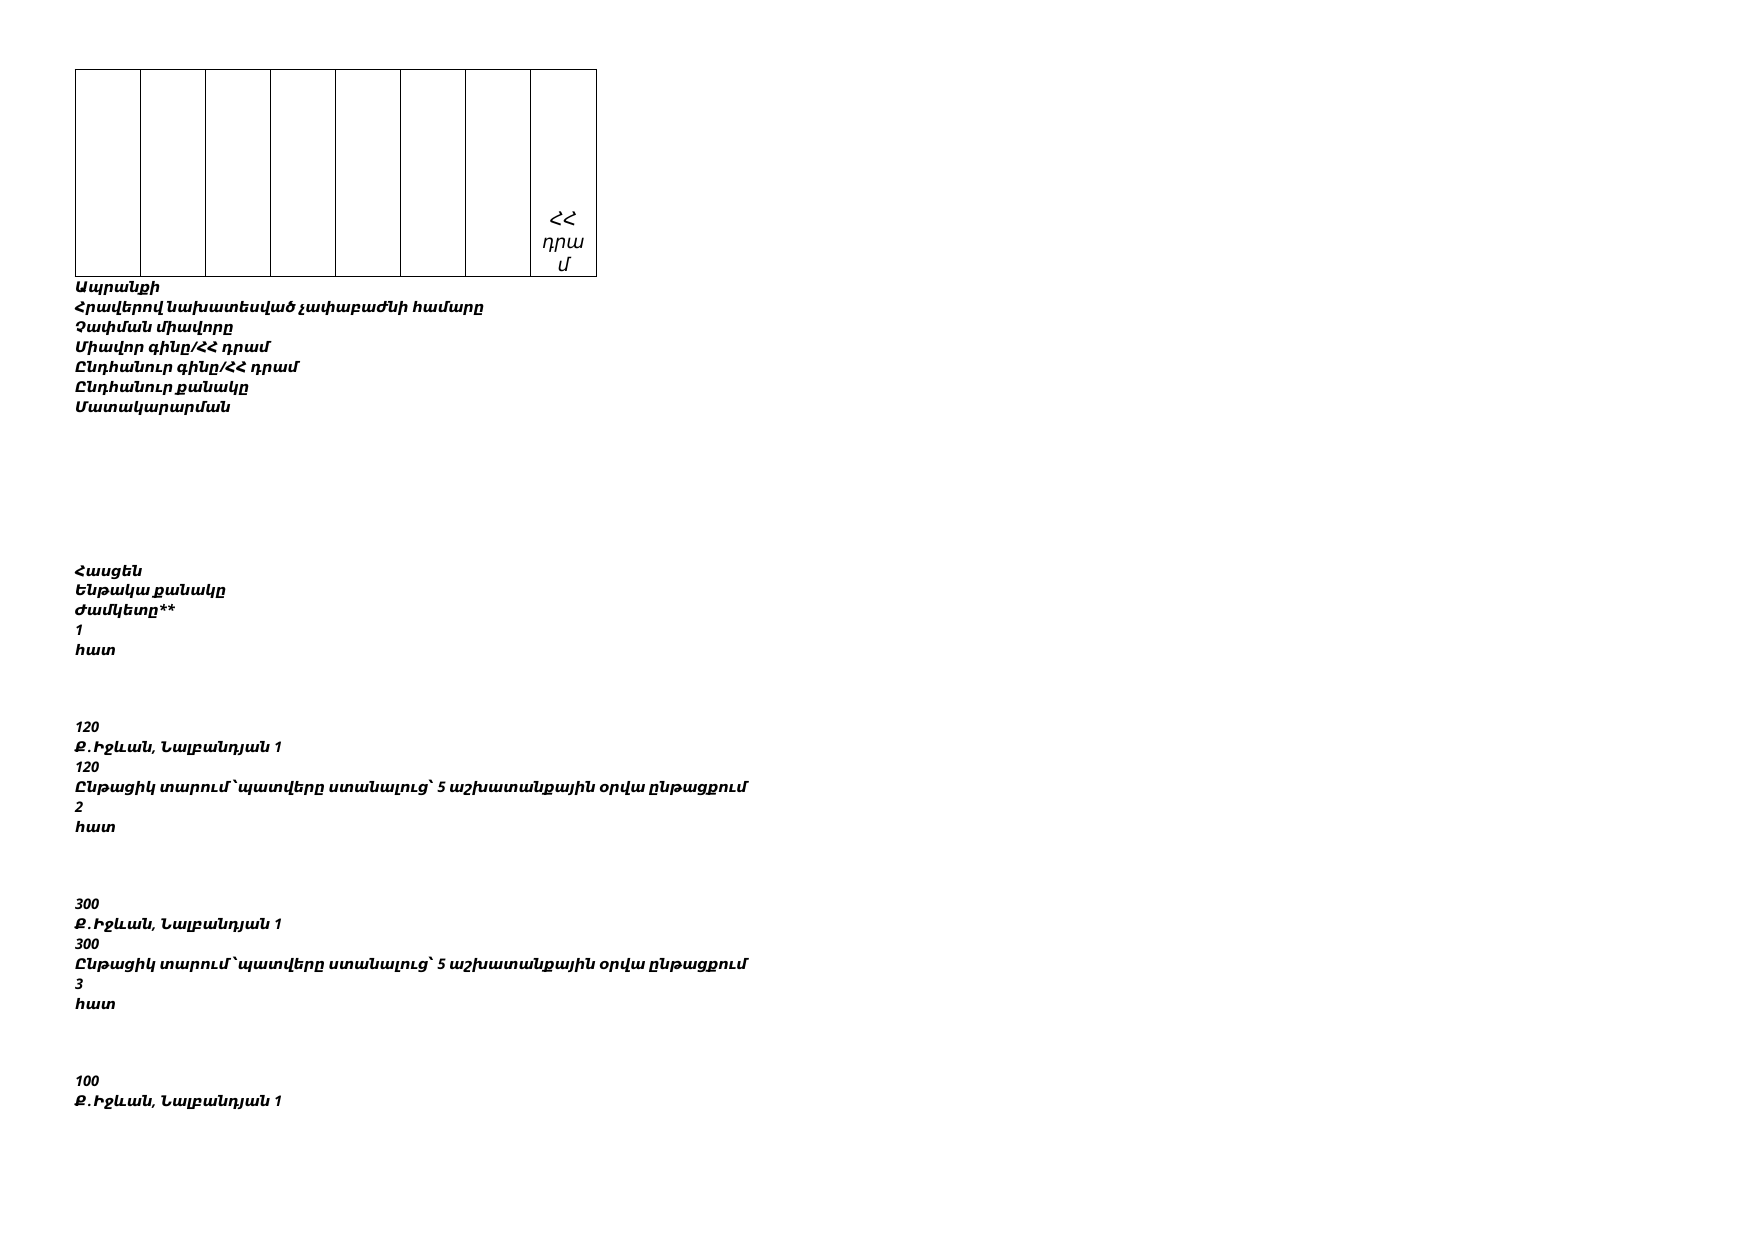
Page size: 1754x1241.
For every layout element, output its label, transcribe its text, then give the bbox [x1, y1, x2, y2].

text ՀՀ դրամ [542, 70, 585, 276]
